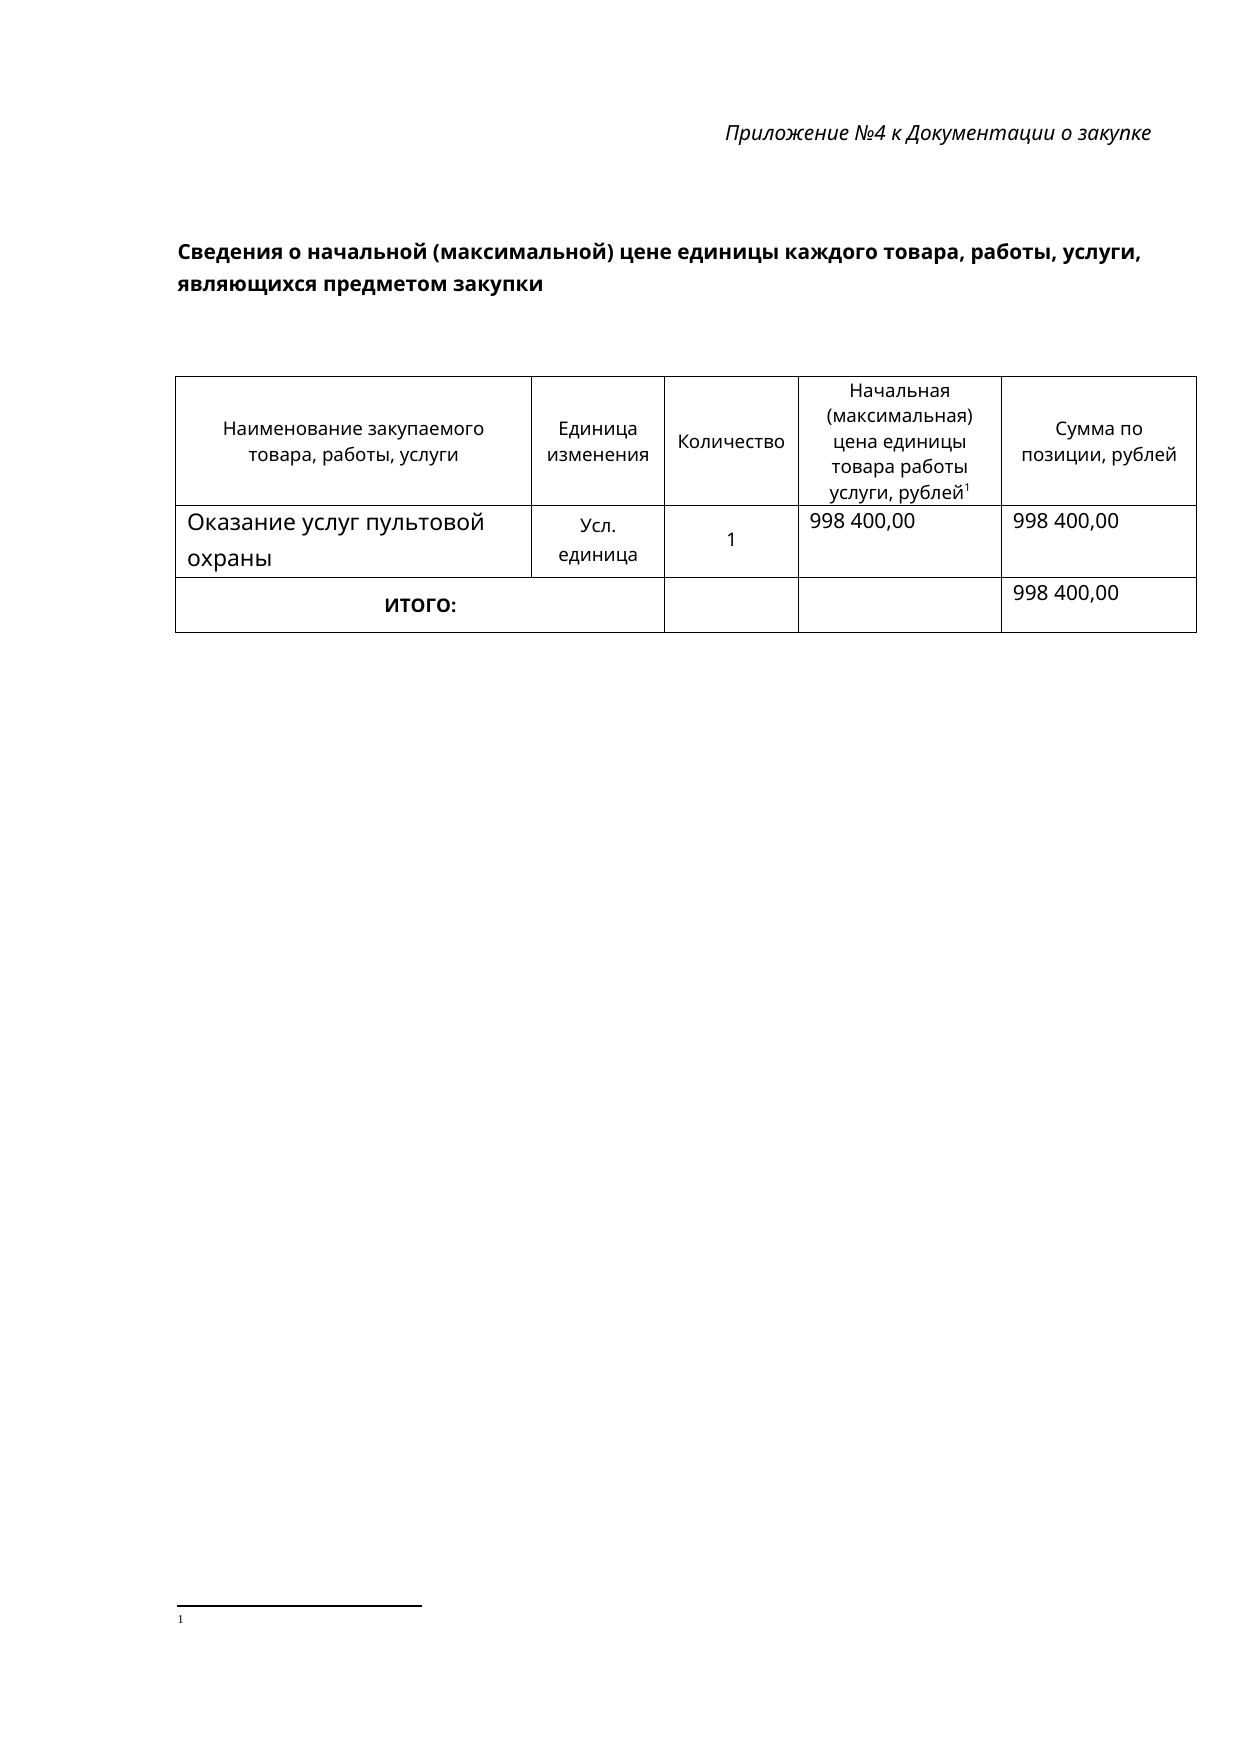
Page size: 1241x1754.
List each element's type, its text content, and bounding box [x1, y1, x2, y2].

text Сведения о начальной (максимальной) цене единицы каждого товара, работы, услуги, являющихся предметом закупки [177, 237, 1152, 298]
table_header Начальная (максимальная) цена единицы товара работы услуги, рублей [799, 377, 1001, 505]
list Приложение №4 к Документации о закупке [252, 118, 1152, 147]
table_cell Усл. единица [532, 506, 664, 577]
table_cell 998 400,00 [799, 506, 1001, 577]
table_header Количество [665, 377, 798, 505]
table_cell 1 [665, 506, 798, 577]
table_cell Оказание услуг пультовой охраны [176, 506, 531, 577]
table_cell [665, 578, 798, 632]
table_cell 998 400,00 [1002, 578, 1196, 632]
table_header Единица изменения [532, 377, 664, 505]
table_cell [799, 578, 1001, 632]
table_header Сумма по позиции, рублей [1002, 377, 1196, 505]
table_cell ИТОГО: [176, 578, 664, 632]
table_cell 998 400,00 [1002, 506, 1196, 577]
table_header Наименование закупаемого товара, работы, услуги [176, 377, 531, 505]
